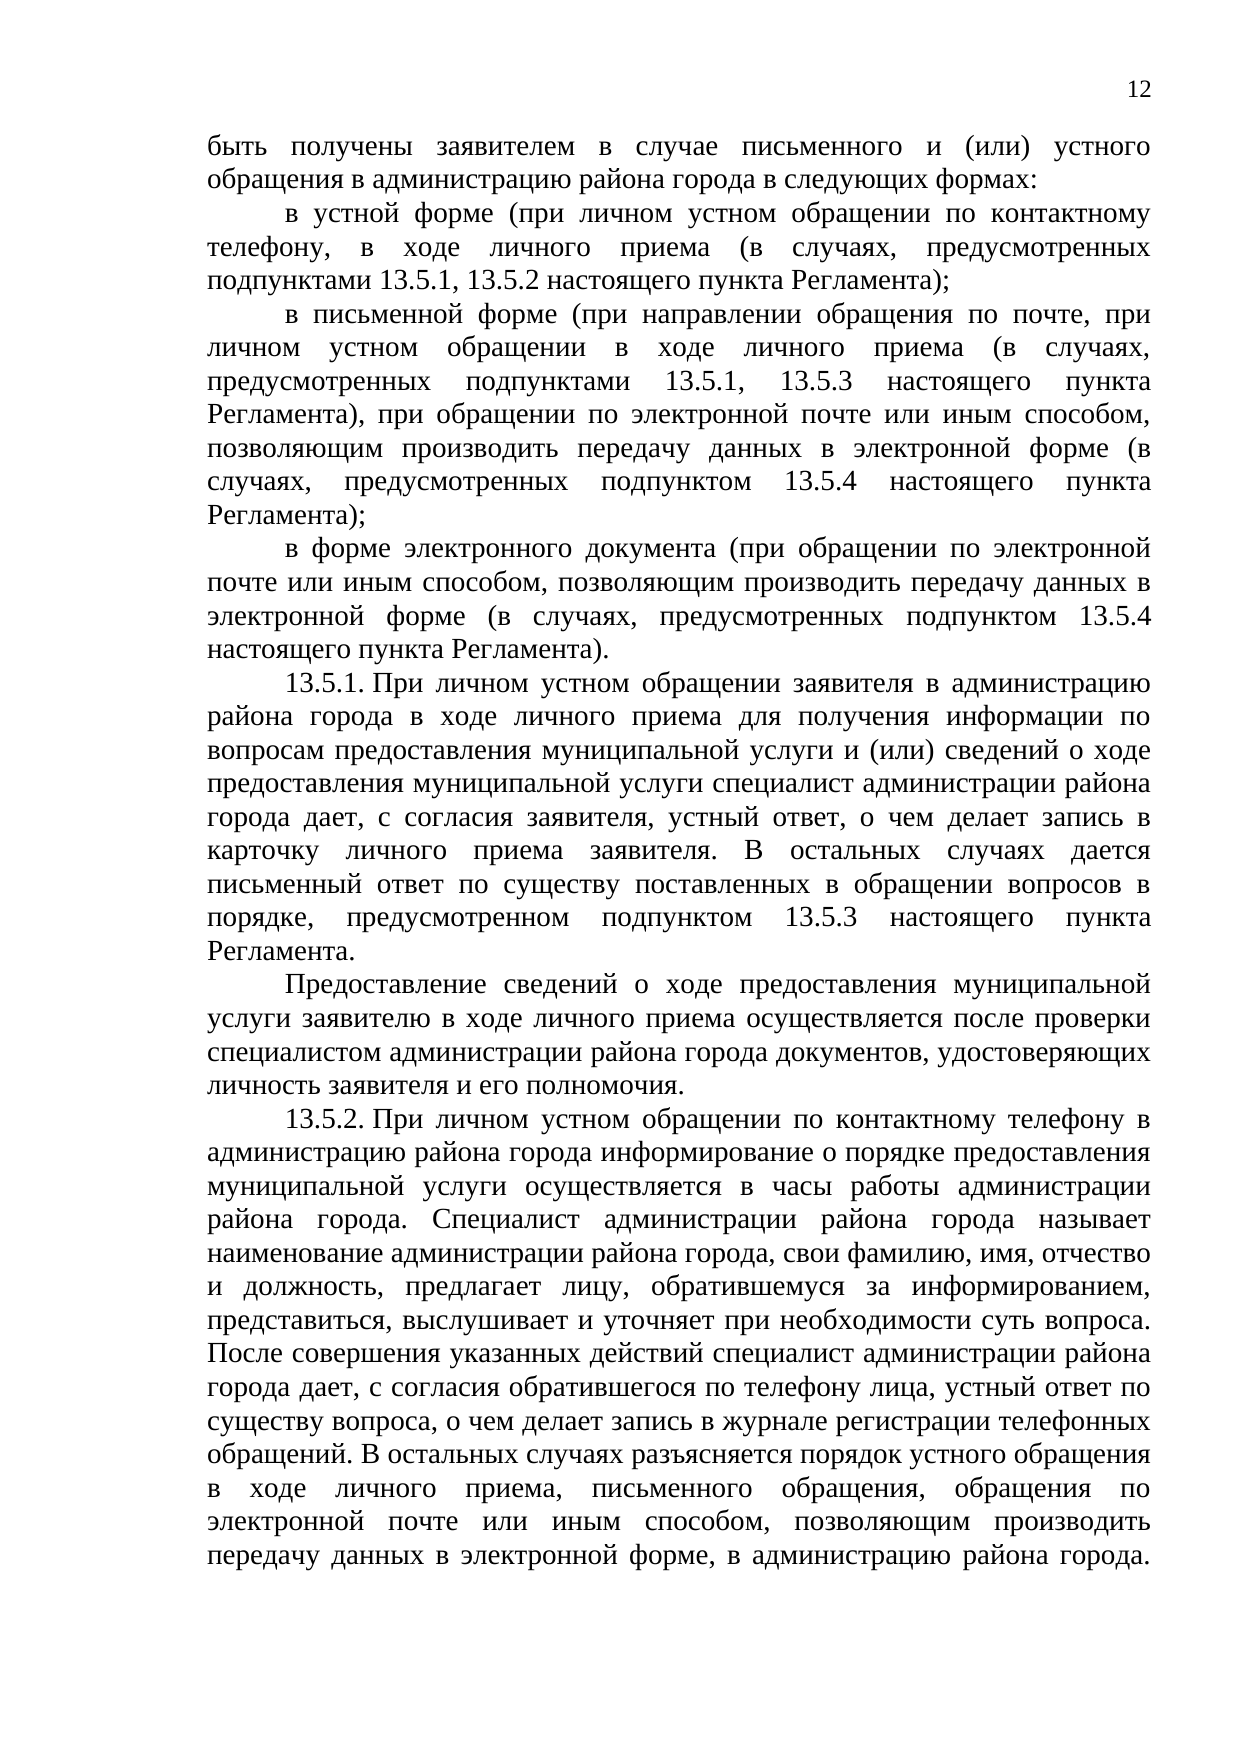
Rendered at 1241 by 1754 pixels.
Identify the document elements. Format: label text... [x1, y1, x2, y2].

text в форме электронного документа (при обращении по электронной почте или иным способом, позволяющим производить передачу данных в электронной форме (в случаях, предусмотренных подпунктом 13.5.4 настоящего пункта Регламента). [207, 531, 1152, 665]
text 13.5.1. При личном устном обращении заявителя в администрацию района города в ходе личного приема для получения информации по вопросам предоставления муниципальной услуги и (или) сведений о ходе предоставления муниципальной услуги специалист администрации района города дает, с согласия заявителя, устный ответ, о чем делает запись в карточку личного приема заявителя. В остальных случаях дается письменный ответ по существу поставленных в обращении вопросов в порядке, предусмотренном подпунктом 13.5.3 настоящего пункта Регламента. [207, 665, 1152, 967]
text Предоставление сведений о ходе предоставления муниципальной услуги заявителю в ходе личного приема осуществляется после проверки специалистом администрации района города документов, удостоверяющих личность заявителя и его полномочия. [207, 967, 1152, 1101]
text в устной форме (при личном устном обращении по контактному телефону, в ходе личного приема (в случаях, предусмотренных подпунктами 13.5.1, 13.5.2 настоящего пункта Регламента); [207, 195, 1152, 296]
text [207, 128, 1152, 195]
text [207, 1101, 1152, 1570]
text в письменной форме (при направлении обращения по почте, при личном устном обращении в ходе личного приема (в случаях, предусмотренных подпунктами 13.5.1, 13.5.3 настоящего пункта Регламента), при обращении по электронной почте или иным способом, позволяющим производить передачу данных в электронной форме (в случаях, предусмотренных подпунктом 13.5.4 настоящего пункта Регламента); [207, 296, 1152, 531]
